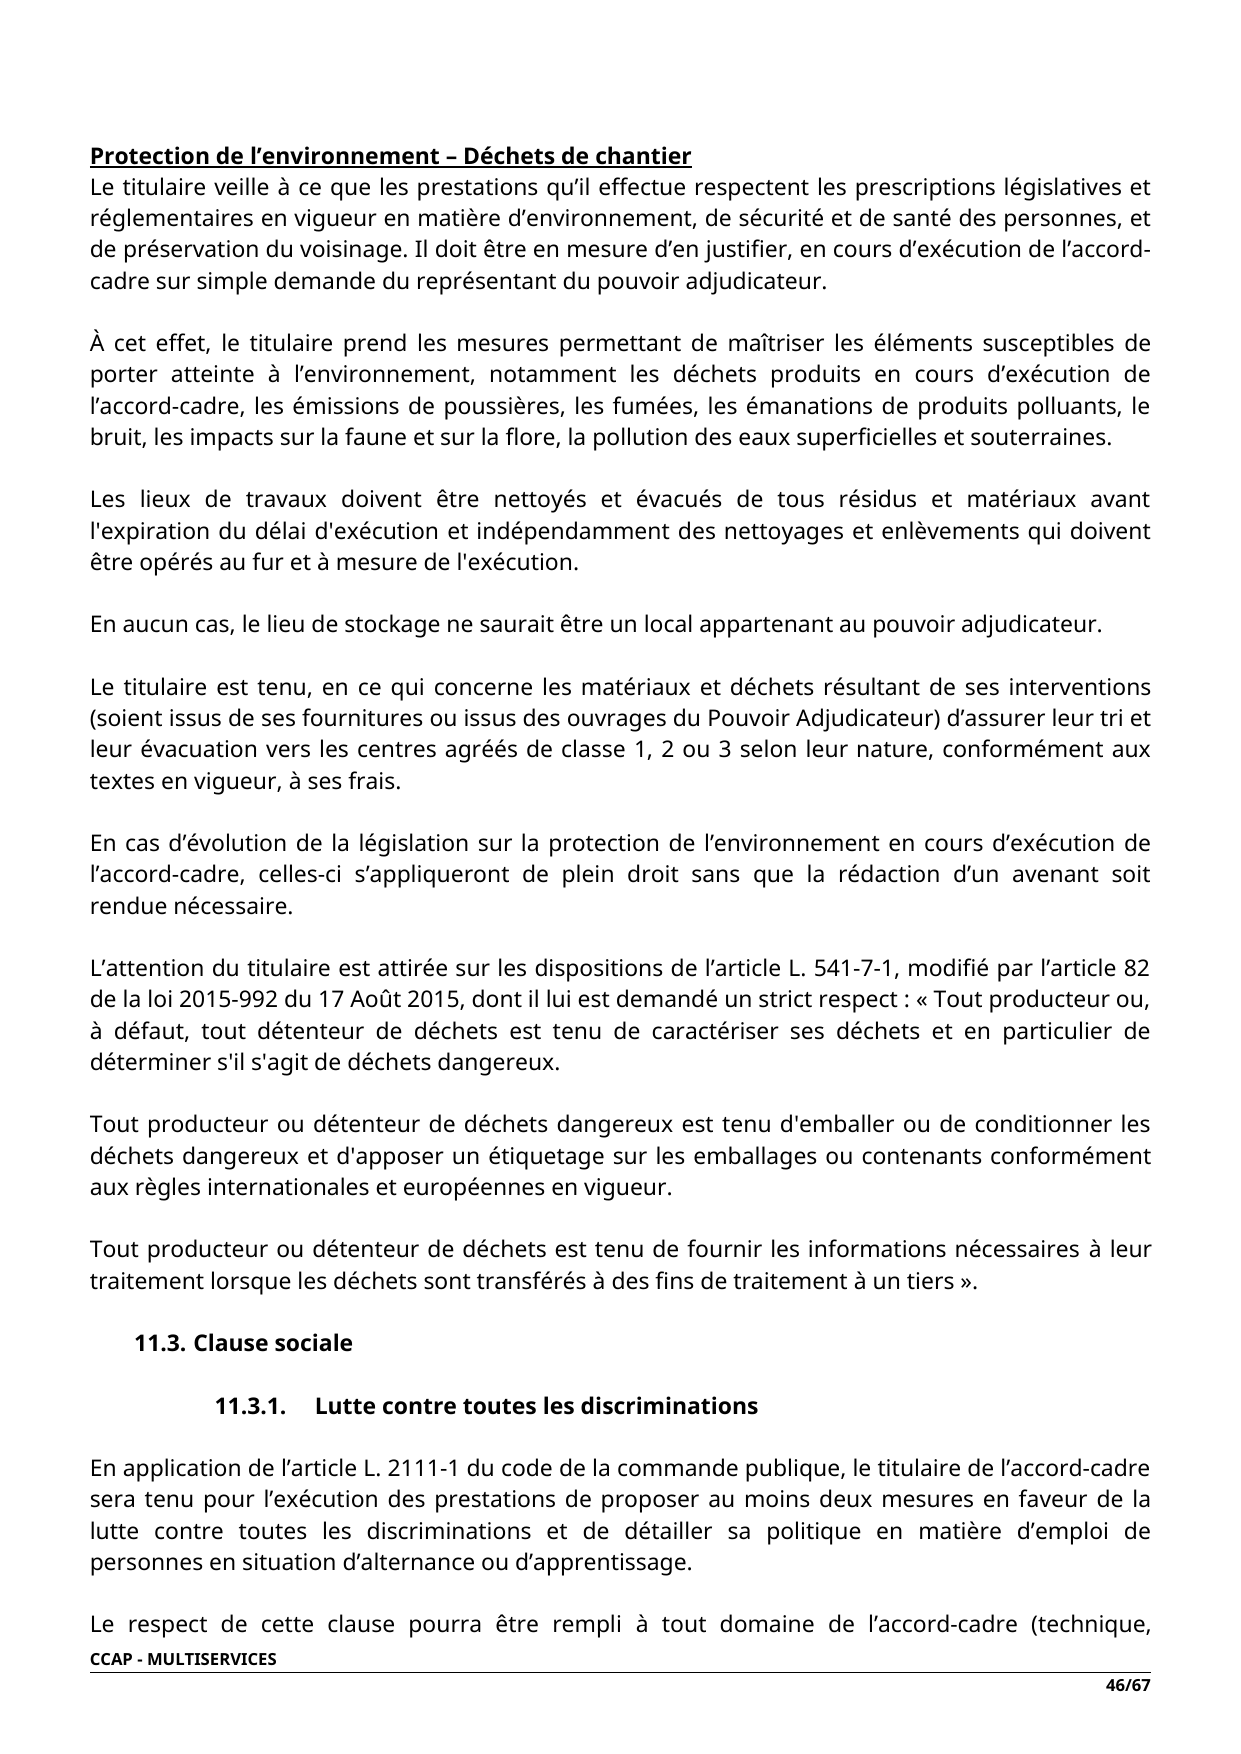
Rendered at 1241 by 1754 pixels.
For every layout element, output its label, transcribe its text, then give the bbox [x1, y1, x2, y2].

text Le titulaire veille à ce que les prestations qu’il effectue respectent les prescriptions législatives et réglementaires en vigueur en matière d’environnement, de sécurité et de santé des personnes, et de préservation du voisinage. Il doit être en mesure d’en justifier, en cours d’exécution de l’accord-cadre sur simple demande du représentant du pouvoir adjudicateur. [89, 171, 1152, 296]
text Protection de l’environnement – Déchets de chantier [89, 139, 1152, 171]
text À cet effet, le titulaire prend les mesures permettant de maîtriser les éléments susceptibles de porter atteinte à l’environnement, notamment les déchets produits en cours d’exécution de l’accord-cadre, les émissions de poussières, les fumées, les émanations de produits polluants, le bruit, les impacts sur la faune et sur la flore, la pollution des eaux superficielles et souterraines. [89, 327, 1152, 452]
list Lutte contre toutes les discriminations [214, 1389, 1152, 1421]
text Tout producteur ou détenteur de déchets dangereux est tenu d'emballer ou de conditionner les déchets dangereux et d'apposer un étiquetage sur les emballages ou contenants conformément aux règles internationales et européennes en vigueur. [89, 1108, 1152, 1202]
text Tout producteur ou détenteur de déchets est tenu de fournir les informations nécessaires à leur traitement lorsque les déchets sont transférés à des fins de traitement à un tiers ». [89, 1233, 1152, 1296]
text En cas d’évolution de la législation sur la protection de l’environnement en cours d’exécution de l’accord-cadre, celles-ci s’appliqueront de plein droit sans que la rédaction d’un avenant soit rendue nécessaire. [89, 827, 1152, 921]
text En application de l’article L. 2111-1 du code de la commande publique, le titulaire de l’accord-cadre sera tenu pour l’exécution des prestations de proposer au moins deux mesures en faveur de la lutte contre toutes les discriminations et de détailler sa politique en matière d’emploi de personnes en situation d’alternance ou d’apprentissage. [89, 1452, 1152, 1577]
text Le titulaire est tenu, en ce qui concerne les matériaux et déchets résultant de ses interventions (soient issus de ses fournitures ou issus des ouvrages du Pouvoir Adjudicateur) d’assurer leur tri et leur évacuation vers les centres agréés de classe 1, 2 ou 3 selon leur nature, conformément aux textes en vigueur, à ses frais. [89, 671, 1152, 796]
text L’attention du titulaire est attirée sur les dispositions de l’article L. 541-7-1, modifié par l’article 82 de la loi 2015-992 du 17 Août 2015, dont il lui est demandé un strict respect : « Tout producteur ou, à défaut, tout détenteur de déchets est tenu de caractériser ses déchets et en particulier de déterminer s'il s'agit de déchets dangereux. [89, 952, 1152, 1077]
list Clause sociale [134, 1327, 1152, 1358]
text En aucun cas, le lieu de stockage ne saurait être un local appartenant au pouvoir adjudicateur. [89, 608, 1152, 639]
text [89, 1608, 1152, 1639]
text Les lieux de travaux doivent être nettoyés et évacués de tous résidus et matériaux avant l'expiration du délai d'exécution et indépendamment des nettoyages et enlèvements qui doivent être opérés au fur et à mesure de l'exécution. [89, 483, 1152, 577]
